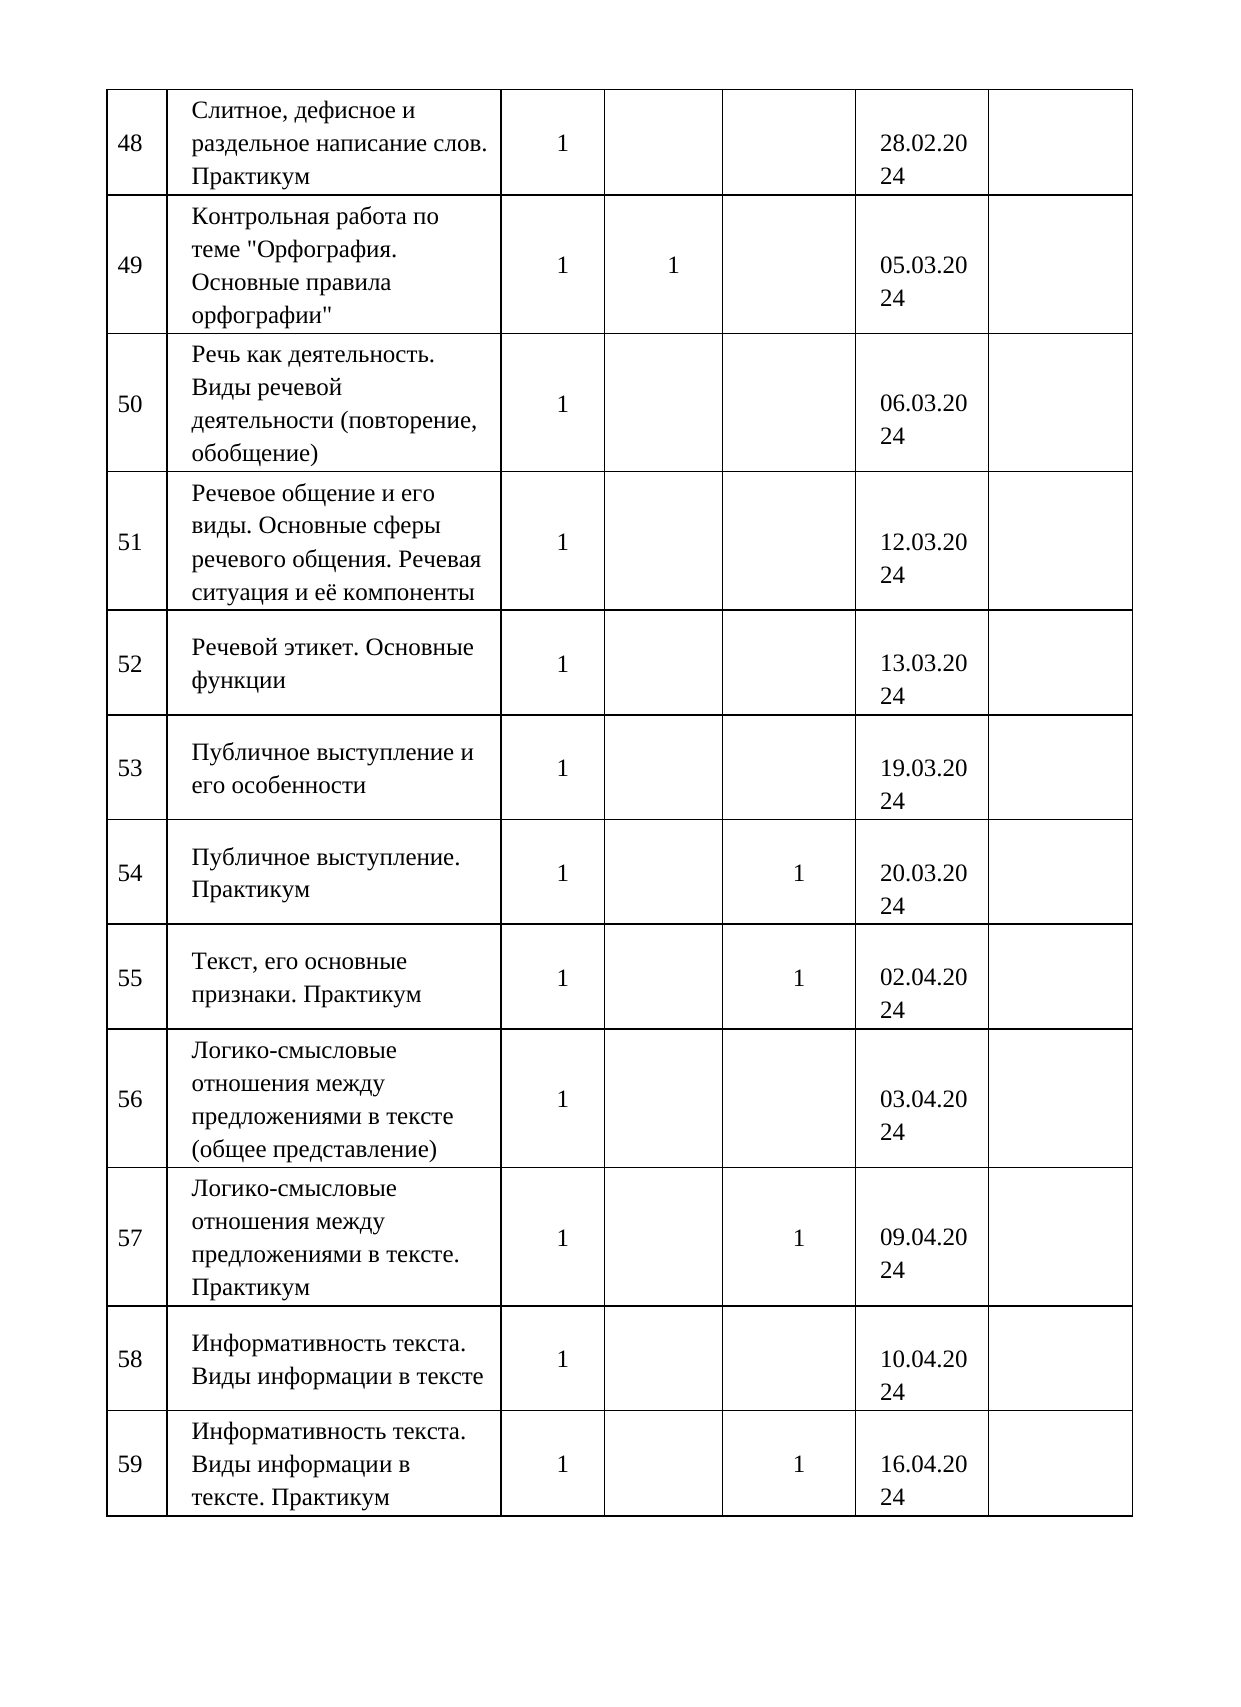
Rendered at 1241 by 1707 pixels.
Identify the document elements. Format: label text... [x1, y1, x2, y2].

table_cell 48 [108, 90, 166, 194]
table_cell 1 [723, 1411, 855, 1515]
table_cell [723, 611, 855, 714]
table_cell [723, 334, 855, 471]
table_cell Речевое общение и его виды. Основные сферы речевого общения. Речевая ситуация и её компоненты [168, 472, 500, 609]
table_cell 1 [502, 1411, 604, 1515]
table_cell 09.04.2024 [856, 1168, 988, 1305]
table_cell Текст, его основные признаки. Практикум [168, 925, 500, 1028]
table_cell [989, 611, 1132, 714]
table_cell [989, 90, 1132, 194]
table_cell [989, 1307, 1132, 1409]
table_cell [605, 334, 722, 471]
table_cell 1 [502, 334, 604, 471]
table_cell [989, 716, 1132, 819]
table_cell 1 [502, 820, 604, 923]
table_cell 1 [502, 716, 604, 819]
table_cell 58 [108, 1307, 166, 1409]
table_cell [723, 90, 855, 194]
table_cell Информативность текста. Виды информации в тексте [168, 1307, 500, 1409]
table_cell 05.03.2024 [856, 196, 988, 332]
table_cell 1 [502, 1030, 604, 1166]
table_cell 52 [108, 611, 166, 714]
table_cell Речь как деятельность. Виды речевой деятельности (повторение, обобщение) [168, 334, 500, 471]
table_cell [605, 925, 722, 1028]
table_cell Логико-смысловые отношения между предложениями в тексте. Практикум [168, 1168, 500, 1305]
table_cell Контрольная работа по теме "Орфография. Основные правила орфографии" [168, 196, 500, 332]
table_cell 1 [723, 820, 855, 923]
table_cell [605, 1168, 722, 1305]
table_cell 03.04.2024 [856, 1030, 988, 1166]
table_cell [989, 472, 1132, 609]
table_cell 1 [723, 1168, 855, 1305]
table_cell [989, 1168, 1132, 1305]
table_cell [989, 334, 1132, 471]
table_cell [605, 611, 722, 714]
table_cell 57 [108, 1168, 166, 1305]
table_cell 59 [108, 1411, 166, 1515]
table_cell 53 [108, 716, 166, 819]
table_cell [723, 1030, 855, 1166]
table_cell 19.03.2024 [856, 716, 988, 819]
table_cell 06.03.2024 [856, 334, 988, 471]
table_cell 1 [502, 611, 604, 714]
table_cell 16.04.2024 [856, 1411, 988, 1515]
table_cell [605, 90, 722, 194]
table_cell 56 [108, 1030, 166, 1166]
table_cell 54 [108, 820, 166, 923]
table_cell 10.04.2024 [856, 1307, 988, 1409]
table_cell [723, 1307, 855, 1409]
table_cell [605, 472, 722, 609]
table_cell 1 [502, 1307, 604, 1409]
table_cell [723, 196, 855, 332]
table_cell [989, 820, 1132, 923]
table_cell 1 [605, 196, 722, 332]
table_cell Публичное выступление. Практикум [168, 820, 500, 923]
table_cell 50 [108, 334, 166, 471]
table_cell [723, 716, 855, 819]
table_cell 1 [502, 925, 604, 1028]
table_cell 1 [502, 90, 604, 194]
table_cell Информативность текста. Виды информации в тексте. Практикум [168, 1411, 500, 1515]
table_cell 55 [108, 925, 166, 1028]
table_cell [989, 1411, 1132, 1515]
table_cell [989, 1030, 1132, 1166]
table_cell 1 [502, 472, 604, 609]
table_cell 13.03.2024 [856, 611, 988, 714]
table_cell [989, 925, 1132, 1028]
table_cell [989, 196, 1132, 332]
table_cell Слитное, дефисное и раздельное написание слов. Практикум [168, 90, 500, 194]
table_cell [605, 1307, 722, 1409]
table_cell 12.03.2024 [856, 472, 988, 609]
table_cell 28.02.2024 [856, 90, 988, 194]
table_cell [723, 472, 855, 609]
table_cell Логико-смысловые отношения между предложениями в тексте (общее представление) [168, 1030, 500, 1166]
table_cell [605, 820, 722, 923]
table_cell Публичное выступление и его особенности [168, 716, 500, 819]
table_cell 20.03.2024 [856, 820, 988, 923]
table_cell 51 [108, 472, 166, 609]
table_cell 02.04.2024 [856, 925, 988, 1028]
table_cell 1 [502, 1168, 604, 1305]
table_cell [605, 716, 722, 819]
table_cell 1 [723, 925, 855, 1028]
table_cell [605, 1030, 722, 1166]
table_cell [605, 1411, 722, 1515]
table_cell 49 [108, 196, 166, 332]
table_cell 1 [502, 196, 604, 332]
table_cell Речевой этикет. Основные функции [168, 611, 500, 714]
